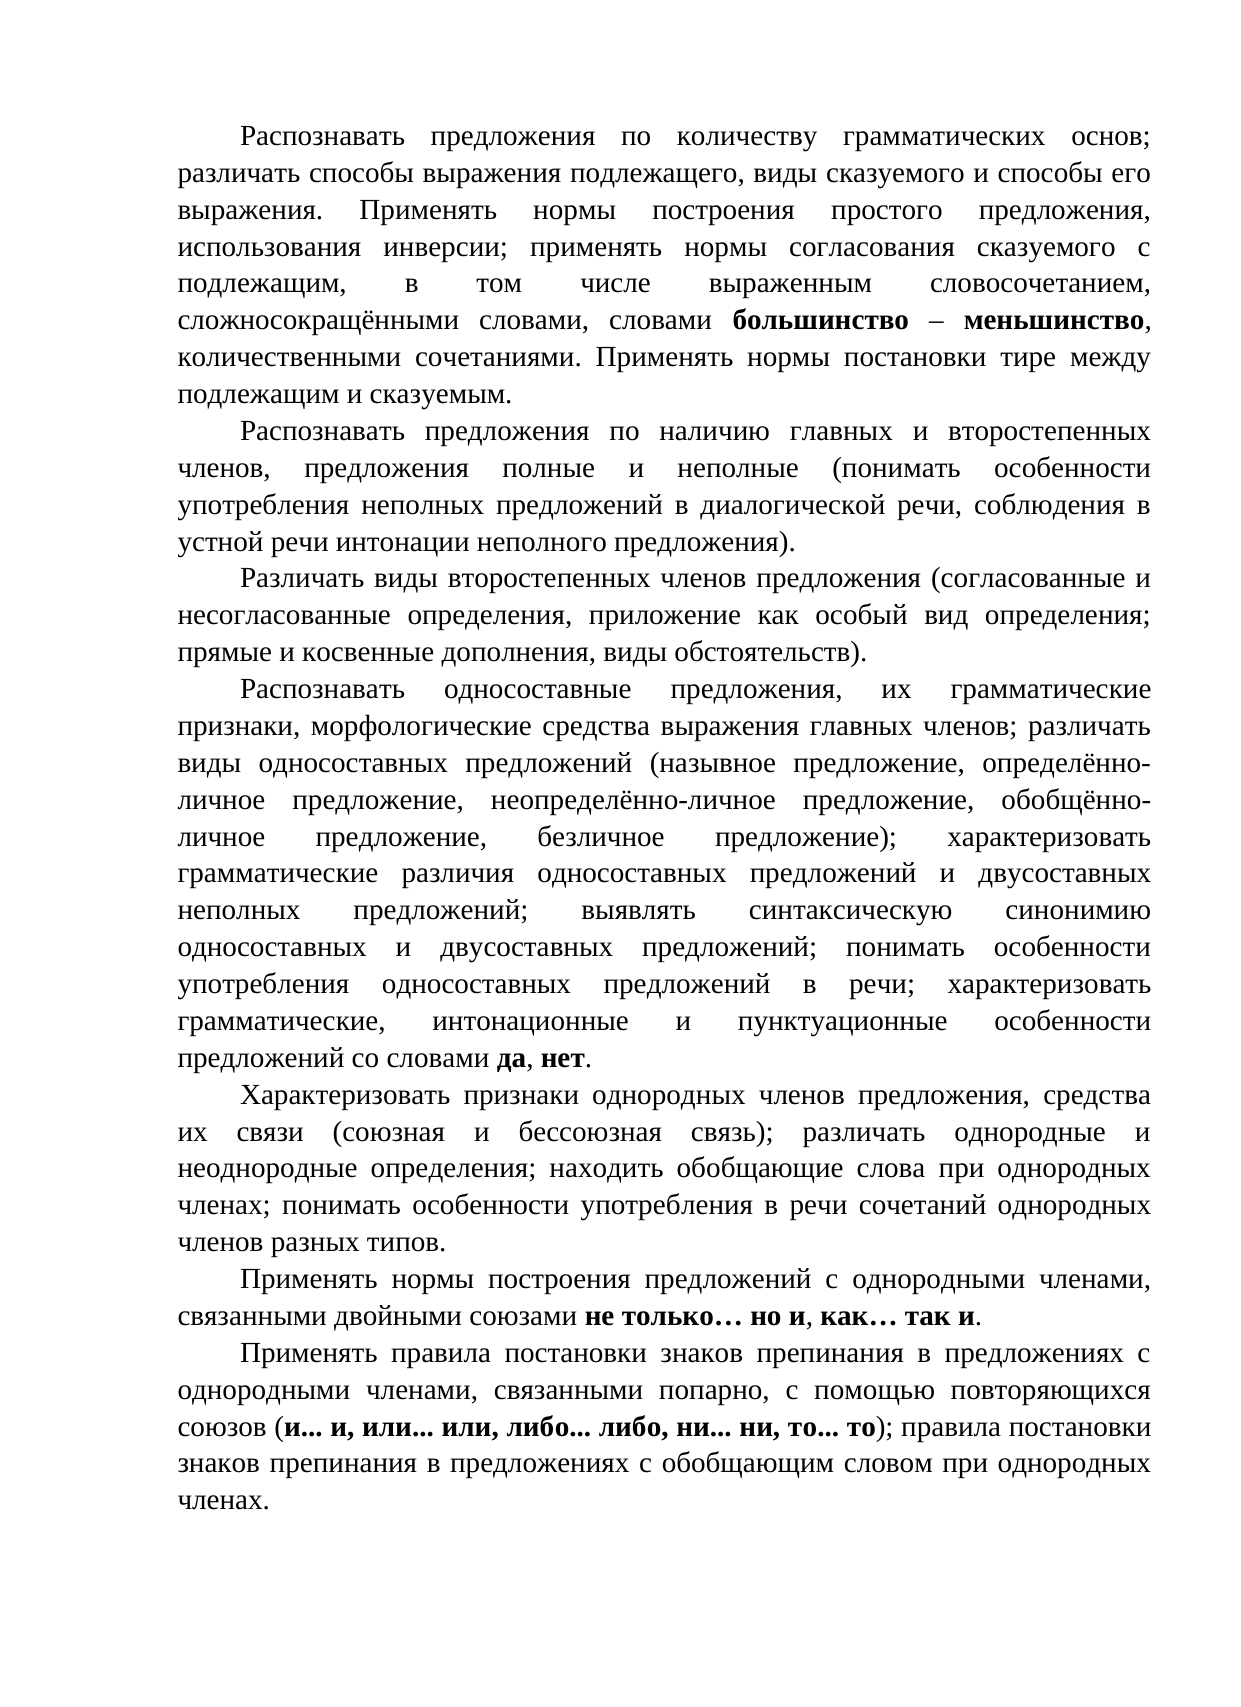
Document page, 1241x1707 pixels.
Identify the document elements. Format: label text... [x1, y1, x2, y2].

text Распознавать предложения по количеству грамматических основ; различать способы выражения подлежащего, виды сказуемого и способы его выражения. Применять нормы построения простого предложения, использования инверсии; применять нормы согласования сказуемого с подлежащим, в том числе выраженным словосочетанием, сложносокращёнными словами, словами большинство – меньшинство, количественными сочетаниями. Применять нормы постановки тире между подлежащим и сказуемым. [177, 118, 1152, 410]
text Распознавать предложения по наличию главных и второстепенных членов, предложения полные и неполные (понимать особенности употребления неполных предложений в диалогической речи, соблюдения в устной речи интонации неполного предложения). [177, 413, 1152, 557]
text Характеризовать признаки однородных членов предложения, средства их связи (союзная и бессоюзная связь); различать однородные и неоднородные определения; находить обобщающие слова при однородных членах; понимать особенности употреб­ления в речи сочетаний однородных членов разных типов. [177, 1077, 1152, 1258]
text Распознавать односоставные предложения, их грамматические признаки, морфологические средства выражения главных членов; различать виды односоставных предложений (назывное предложение, определённо-личное предложение, неопределённо-личное предложение, обобщённо-личное предложение, безличное предложение); характеризовать грамматические различия односоставных предложений и двусоставных неполных предложений; выявлять синтаксическую синонимию односоставных и двусоставных предложений; понимать особенности употребления односоставных предложений в речи; характеризовать грамматические, интонационные и пунктуационные особенности предложений со словами да, нет. [177, 671, 1152, 1073]
text Применять нормы построения предложений с однородными членами, связанными двойными союзами не только… но и, как… так и. [177, 1261, 1152, 1332]
text Применять правила постановки знаков препинания в предложениях с однородными членами, связанными попарно, с помощью повторяющихся союзов (и... и, или... или, либo... либo, ни... ни, тo... тo); правила постановки знаков препинания в предложениях с обобщающим словом при однородных членах. [177, 1335, 1152, 1516]
text Различать виды второстепенных членов предложения (согласованные и несогласованные определения, приложение как особый вид определения; прямые и косвенные дополнения, виды обстоятельств). [177, 561, 1152, 668]
